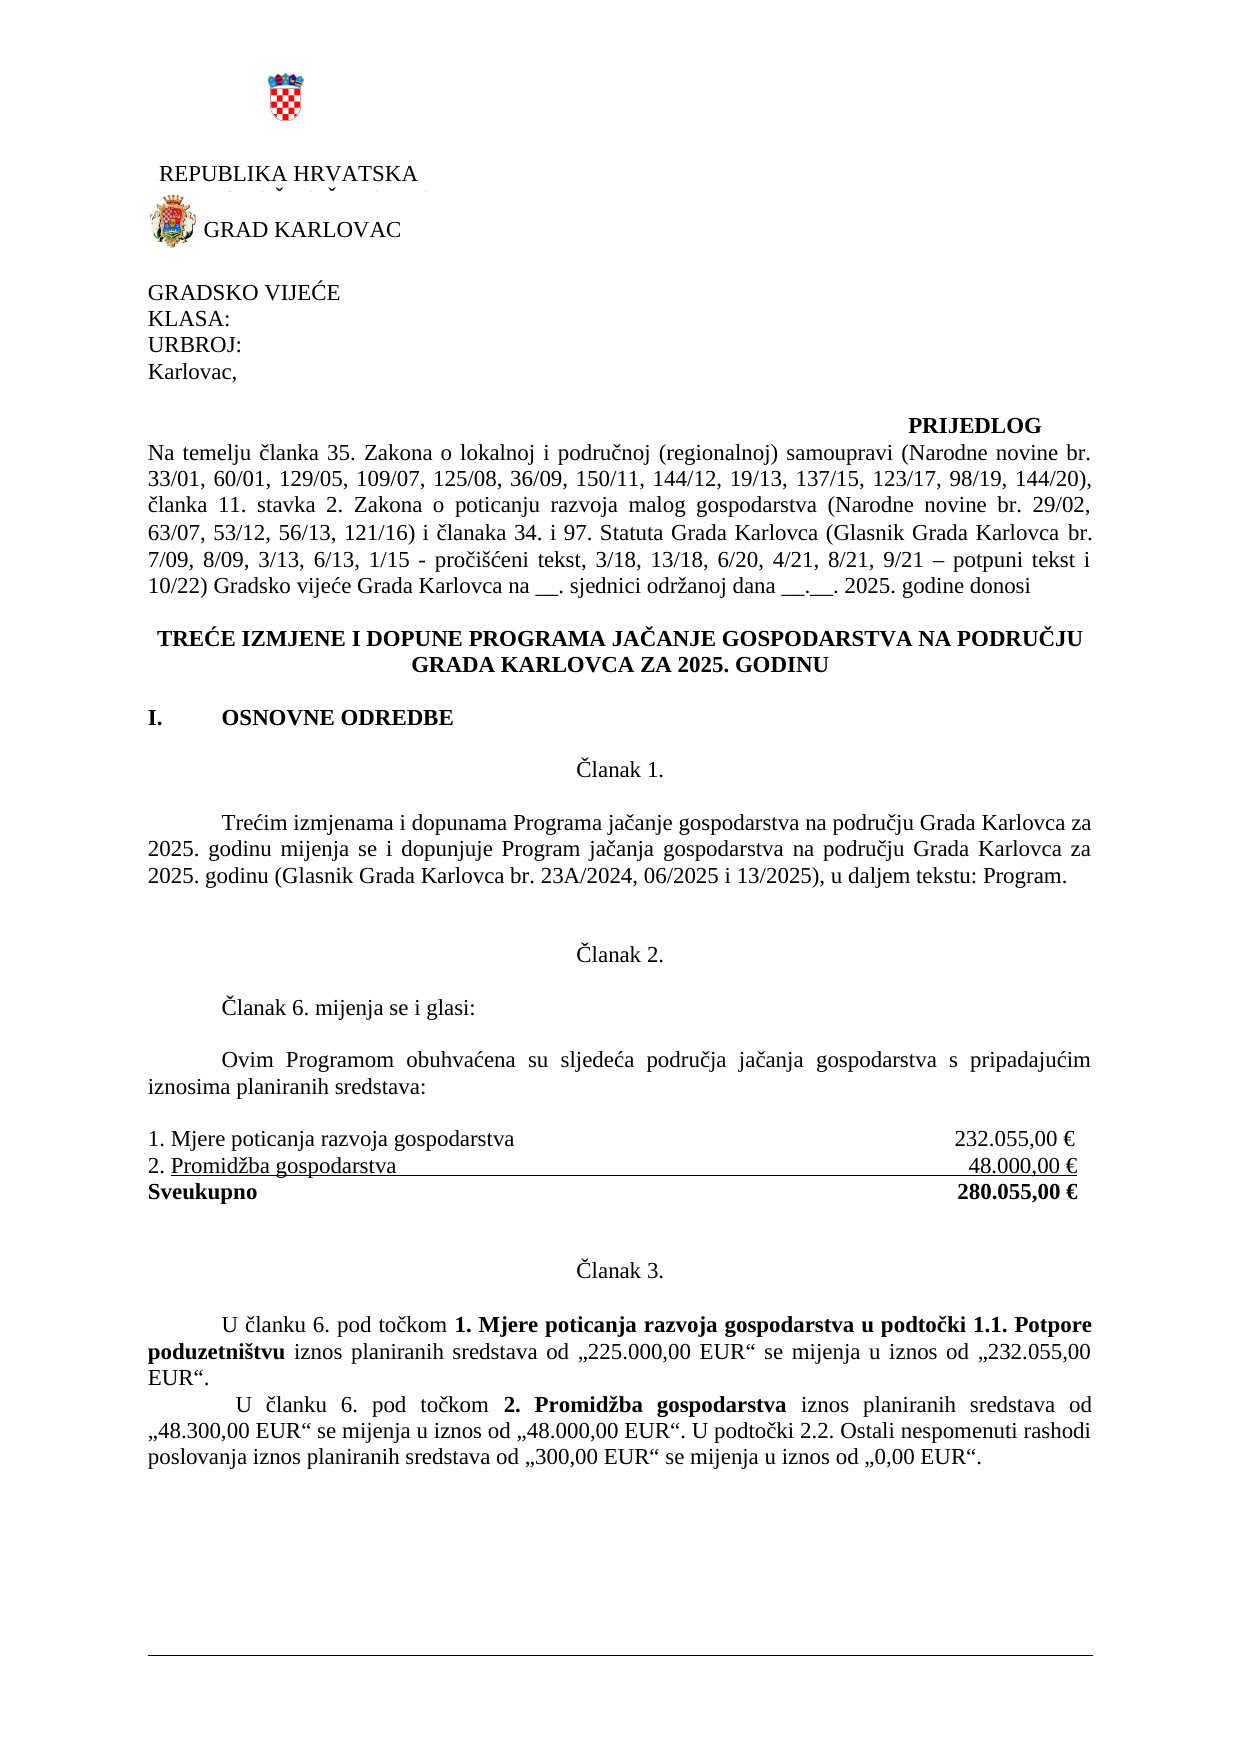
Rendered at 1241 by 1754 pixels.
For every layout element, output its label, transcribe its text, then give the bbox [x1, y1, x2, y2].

picture [267, 73, 304, 121]
text PRIJEDLOG [148, 412, 1093, 438]
text Na temelju članka 35. Zakona o lokalnoj i područnoj (regionalnoj) samoupravi (Narodne novine br. 33/01, 60/01, 129/05, 109/07, 125/08, 36/09, 150/11, 144/12, 19/13, 137/15, 123/17, 98/19, 144/20), članka 11. stavka 2. Zakona o poticanju razvoja malog gospodarstva (Narodne novine br. 29/02, 63/07, 53/12, 56/13, 121/16) i članaka 34. i 97. Statuta Grada Karlovca (Glasnik Grada Karlovca br. 7/09, 8/09, 3/13, 6/13, 1/15 - pročišćeni tekst, 3/18, 13/18, 6/20, 4/21, 8/21, 9/21 – potpuni tekst i 10/22) Gradsko vijeće Grada Karlovca na __. sjednici održanoj dana __.__. 2025. godine donosi [148, 438, 1093, 598]
text Karlovac, [148, 358, 1093, 384]
list OSNOVNE ODREDBE [148, 704, 1093, 730]
text Sveukupno 280.055,00 € [148, 1178, 1078, 1231]
text Ovim Programom obuhvaćena su sljedeća područja jačanja gospodarstva s pripadajućim iznosima planiranih sredstava: [148, 1046, 1093, 1099]
text U članku 6. pod točkom 2. Promidžba gospodarstva iznos planiranih sredstava od „48.300,00 EUR“ se mijenja u iznos od „48.000,00 EUR“. U podtočki 2.2. Ostali nespomenuti rashodi poslovanja iznos planiranih sredstava od „300,00 EUR“ se mijenja u iznos od „0,00 EUR“. [148, 1391, 1093, 1470]
text Trećim izmjenama i dopunama Programa jačanje gospodarstva na području Grada Karlovca za 2025. godinu mijenja se i dopunjuje Program jačanja gospodarstva na području Grada Karlovca za 2025. godinu (Glasnik Grada Karlovca br. 23A/2024, 06/2025 i 13/2025), u daljem tekstu: Program. [148, 809, 1093, 888]
text Članak 3. [148, 1257, 1093, 1283]
text Članak 1. [148, 756, 1093, 783]
text KLASA: [148, 305, 1093, 331]
text 2. Promidžba gospodarstva 48.000,00 € [148, 1152, 1093, 1178]
text Članak 6. mijenja se i glasi: [148, 994, 1093, 1020]
text URBROJ: [148, 331, 1093, 358]
text 1. Mjere poticanja razvoja gospodarstva 232.055,00 € [148, 1125, 1093, 1152]
text GRADSKO VIJEĆE [148, 279, 1093, 305]
picture [147, 191, 198, 248]
text U članku 6. pod točkom 1. Mjere poticanja razvoja gospodarstva u podtočki 1.1. Potpore poduzetništvu iznos planiranih sredstava od „225.000,00 EUR“ se mijenja u iznos od „232.055,00 EUR“. [148, 1312, 1093, 1391]
text TREĆE IZMJENE I DOPUNE PROGRAMA JAČANJE GOSPODARSTVA NA PODRUČJU GRADA KARLOVCA ZA 2025. GODINU [148, 625, 1093, 677]
text Članak 2. [148, 941, 1093, 967]
